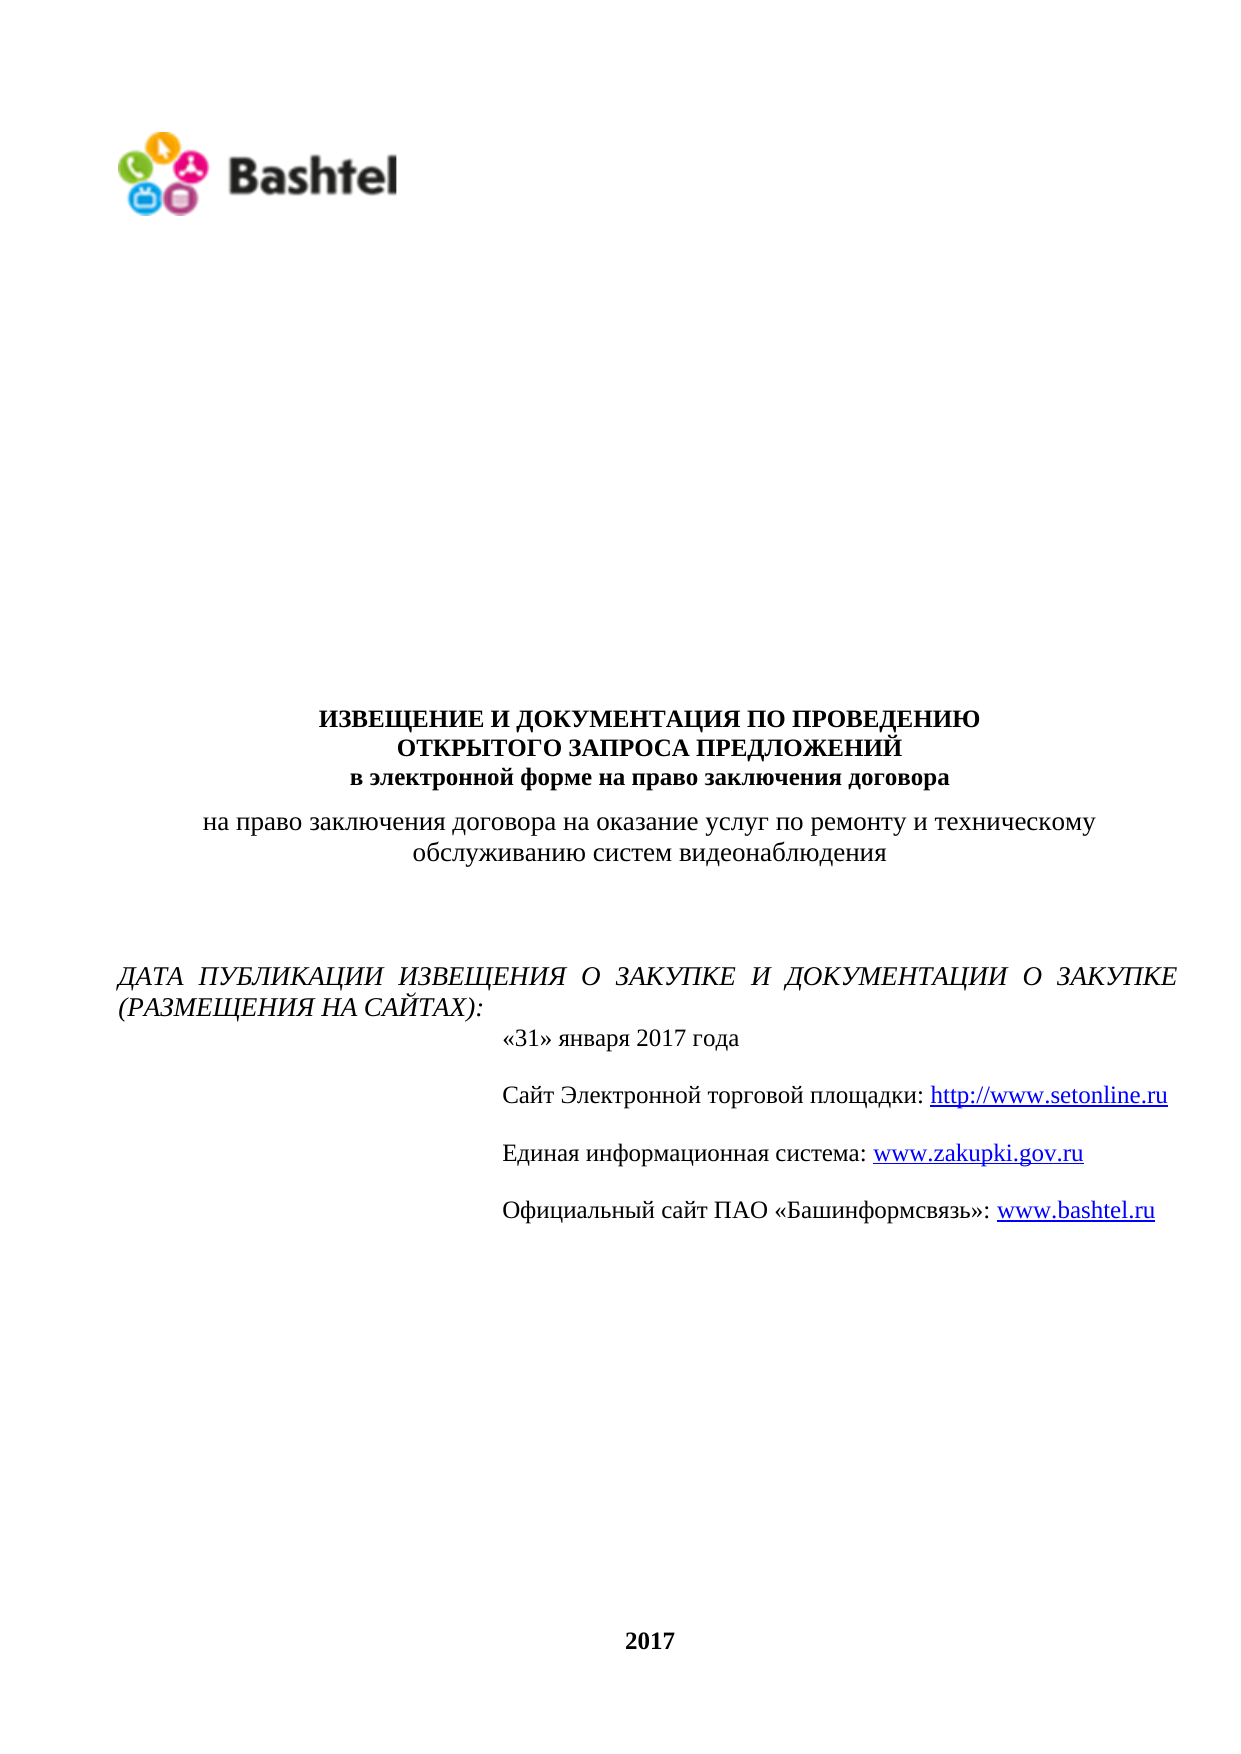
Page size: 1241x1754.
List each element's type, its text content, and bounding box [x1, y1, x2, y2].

text «31» января 2017 года [502, 1023, 1181, 1051]
text Официальный сайт ПАО «Башинформсвязь»: www.bashtel.ru [502, 1195, 1181, 1224]
text ОТКРЫТОГО ЗАПРОСА ПРЕДЛОЖЕНИЙ [118, 733, 1181, 762]
picture [118, 132, 397, 216]
text в электронной форме на право заключения договора [118, 762, 1181, 790]
text ДАТА ПУБЛИКАЦИИ ИЗВЕЩЕНИЯ О ЗАКУПКЕ И ДОКУМЕНТАЦИИ О ЗАКУПКЕ (РАЗМЕЩЕНИЯ НА САЙТАХ): [118, 960, 1181, 1023]
text 2017 [118, 1626, 1181, 1655]
text на право заключения договора на оказание услуг по ремонту и техническому обслуживанию систем видеонаблюдения [118, 805, 1181, 867]
text Сайт Электронной торговой площадки: http://www.setonline.ru [502, 1080, 1181, 1109]
text ИЗВЕЩЕНИЕ И ДОКУМЕНТАЦИЯ ПО ПРОВЕДЕНИЮ [118, 704, 1181, 733]
text Единая информационная система: www.zakupki.gov.ru [502, 1138, 1181, 1166]
